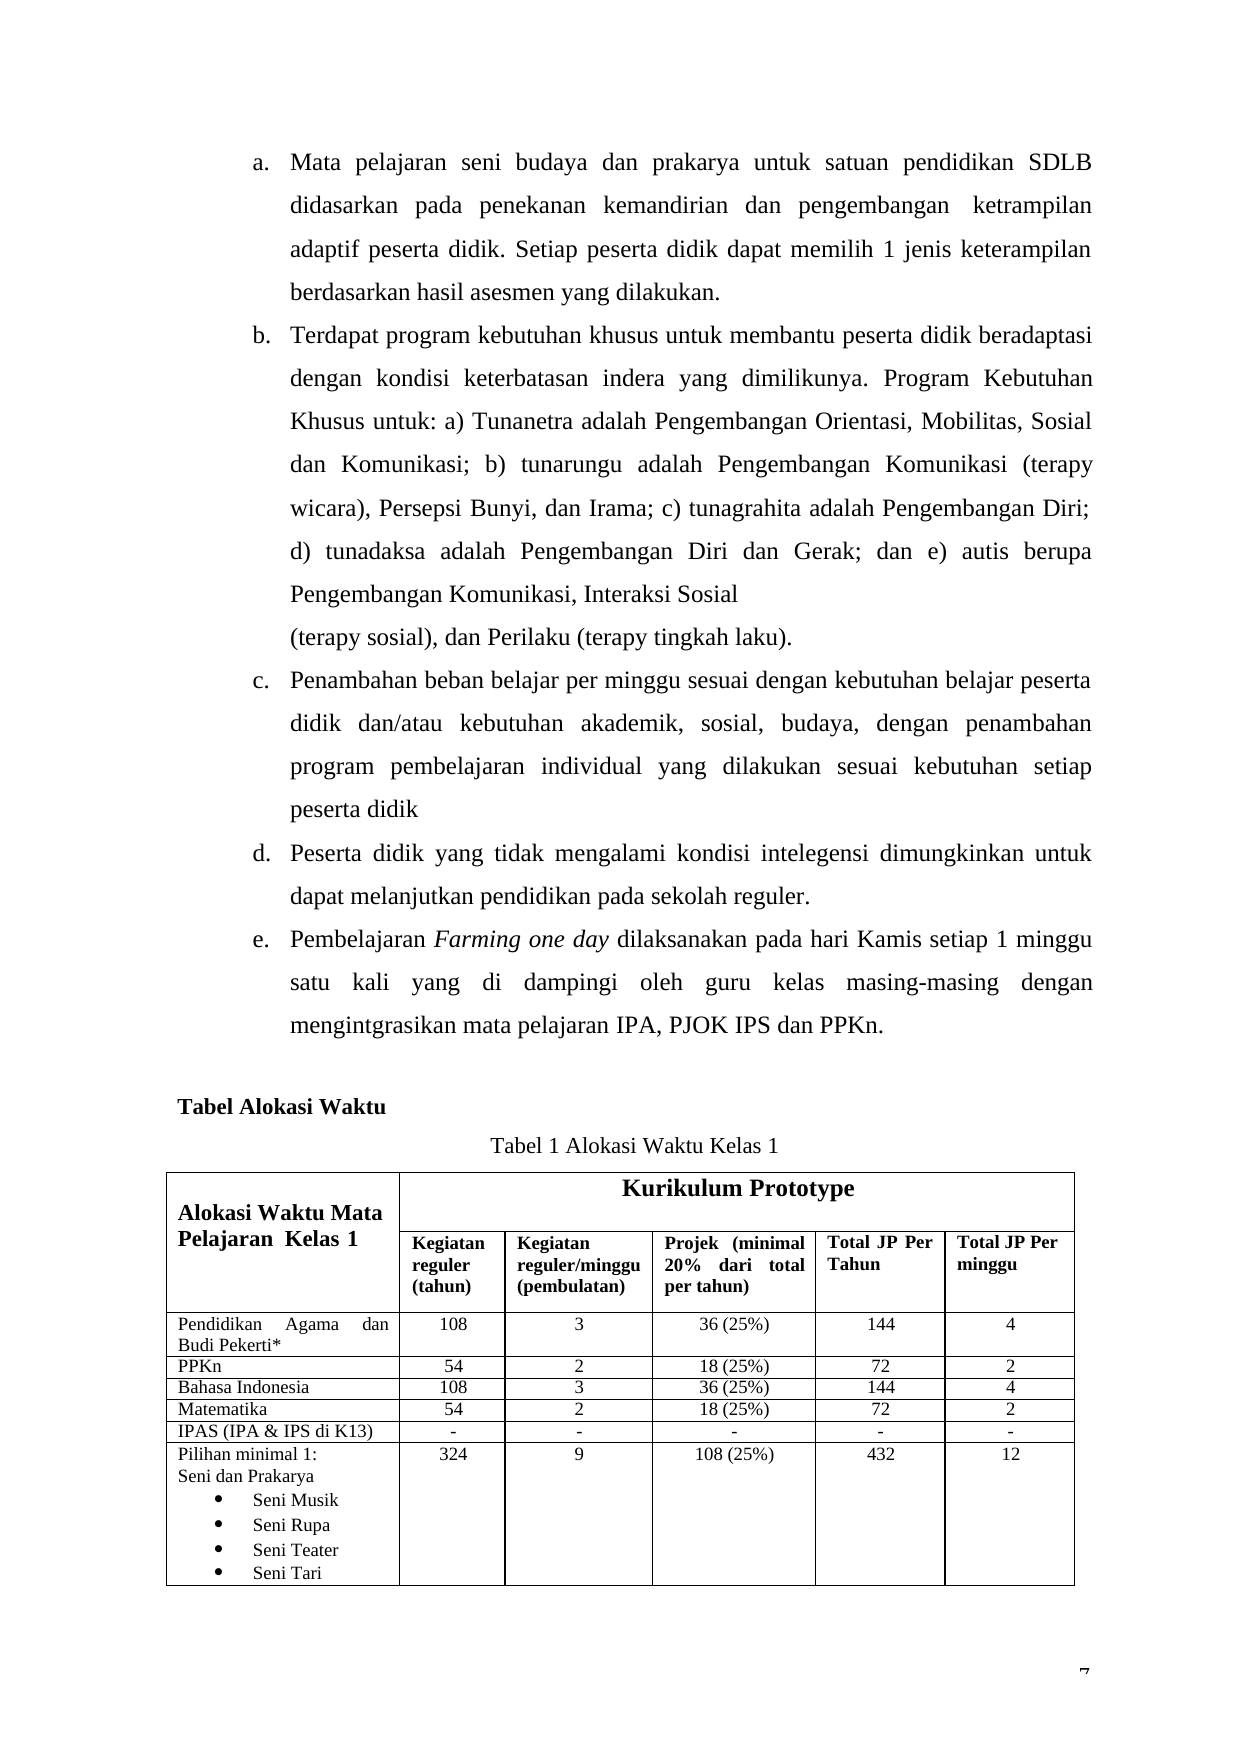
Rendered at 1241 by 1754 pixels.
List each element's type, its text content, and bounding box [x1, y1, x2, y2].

table_cell 72 [816, 1400, 944, 1421]
text Tabel 1 Alokasi Waktu Kelas 1 [316, 1132, 953, 1159]
table_cell Pendidikan Agama dan Budi Pekerti* [167, 1313, 399, 1356]
table_cell 2 [946, 1400, 1074, 1421]
table_cell 54 [400, 1357, 504, 1377]
table_cell 3 [506, 1379, 652, 1399]
table_cell 18 (25%) [653, 1400, 815, 1421]
table_cell - [506, 1422, 652, 1442]
table_cell Matematika [167, 1400, 399, 1421]
table_cell 54 [400, 1400, 504, 1421]
list Penambahan beban belajar per minggu sesuai dengan kebutuhan belajar peserta didik dan/atau kebutuhan akademik, sosial, budaya, dengan penambahan program pembelajaran individual yang dilakukan sesuai kebutuhan setiap peserta didik [252, 665, 1092, 823]
list Mata pelajaran seni budaya dan prakarya untuk satuan pendidikan SDLB didasarkan pada penekanan kemandirian dan pengembangan ketrampilan adaptif peserta didik. Setiap peserta didik dapat memilih 1 jenis keterampilan berdasarkan hasil asesmen yang dilakukan. [252, 147, 1092, 306]
table_header Alokasi Waktu Mata Pelajaran Kelas 1 [167, 1173, 399, 1312]
table_cell Projek (minimal 20% dari total per tahun) [653, 1232, 815, 1312]
table_cell 108 (25%) [653, 1443, 815, 1585]
table_cell 2 [506, 1357, 652, 1377]
table_cell 432 [816, 1443, 944, 1585]
table_cell 36 (25%) [653, 1379, 815, 1399]
table_cell Kegiatan reguler (tahun) [400, 1232, 504, 1312]
table_cell 3 [506, 1313, 652, 1356]
table_cell 144 [816, 1379, 944, 1399]
table_cell Total JP Per minggu [946, 1232, 1074, 1312]
table_cell 2 [946, 1357, 1074, 1377]
table_cell 144 [816, 1313, 944, 1356]
table_cell 18 (25%) [653, 1357, 815, 1377]
table_cell - [653, 1422, 815, 1442]
table_cell 324 [400, 1443, 504, 1585]
table_cell 4 [946, 1313, 1074, 1356]
table_cell Bahasa Indonesia [167, 1379, 399, 1399]
table_header Kurikulum Prototype [400, 1173, 1074, 1231]
table_cell IPAS (IPA & IPS di K13) [167, 1422, 399, 1442]
table_cell PPKn [167, 1357, 399, 1377]
table_cell 2 [506, 1400, 652, 1421]
table_cell Pilihan minimal 1: Seni dan Prakarya Seni Musik Seni Rupa Seni Teater Seni Tari [167, 1443, 399, 1585]
list Pembelajaran Farming one day dilaksanakan pada hari Kamis setiap 1 minggu satu kali yang di dampingi oleh guru kelas masing-masing dengan mengintgrasikan mata pelajaran IPA, PJOK IPS dan PPKn. [252, 924, 1093, 1039]
text d) tunadaksa adalah Pengembangan Diri dan Gerak; dan e) autis berupa Pengembangan Komunikasi, Interaksi Sosial [290, 536, 1092, 608]
table_cell 72 [816, 1357, 944, 1377]
table_cell - [816, 1422, 944, 1442]
text Tabel Alokasi Waktu [177, 1093, 1153, 1119]
text (terapy sosial), dan Perilaku (terapy tingkah laku). [290, 622, 1153, 651]
table_cell 108 [400, 1379, 504, 1399]
table_cell 9 [506, 1443, 652, 1585]
table_cell Kegiatan reguler/minggu (pembulatan) [506, 1232, 652, 1312]
table_cell 36 (25%) [653, 1313, 815, 1356]
table_cell 4 [946, 1379, 1074, 1399]
table_cell - [400, 1422, 504, 1442]
table_cell - [946, 1422, 1074, 1442]
table_cell Total JP Per Tahun [816, 1232, 944, 1312]
list Peserta didik yang tidak mengalami kondisi intelegensi dimungkinkan untuk dapat melanjutkan pendidikan pada sekolah reguler. [252, 838, 1092, 910]
table_cell 12 [946, 1443, 1074, 1585]
list Terdapat program kebutuhan khusus untuk membantu peserta didik beradaptasi dengan kondisi keterbatasan indera yang dimilikunya. Program Kebutuhan Khusus untuk: a) Tunanetra adalah Pengembangan Orientasi, Mobilitas, Sosial dan Komunikasi; b) tunarungu adalah Pengembangan Komunikasi (terapy wicara), Persepsi Bunyi, dan Irama; c) tunagrahita adalah Pengembangan Diri; [252, 320, 1093, 521]
table_cell 108 [400, 1313, 504, 1356]
